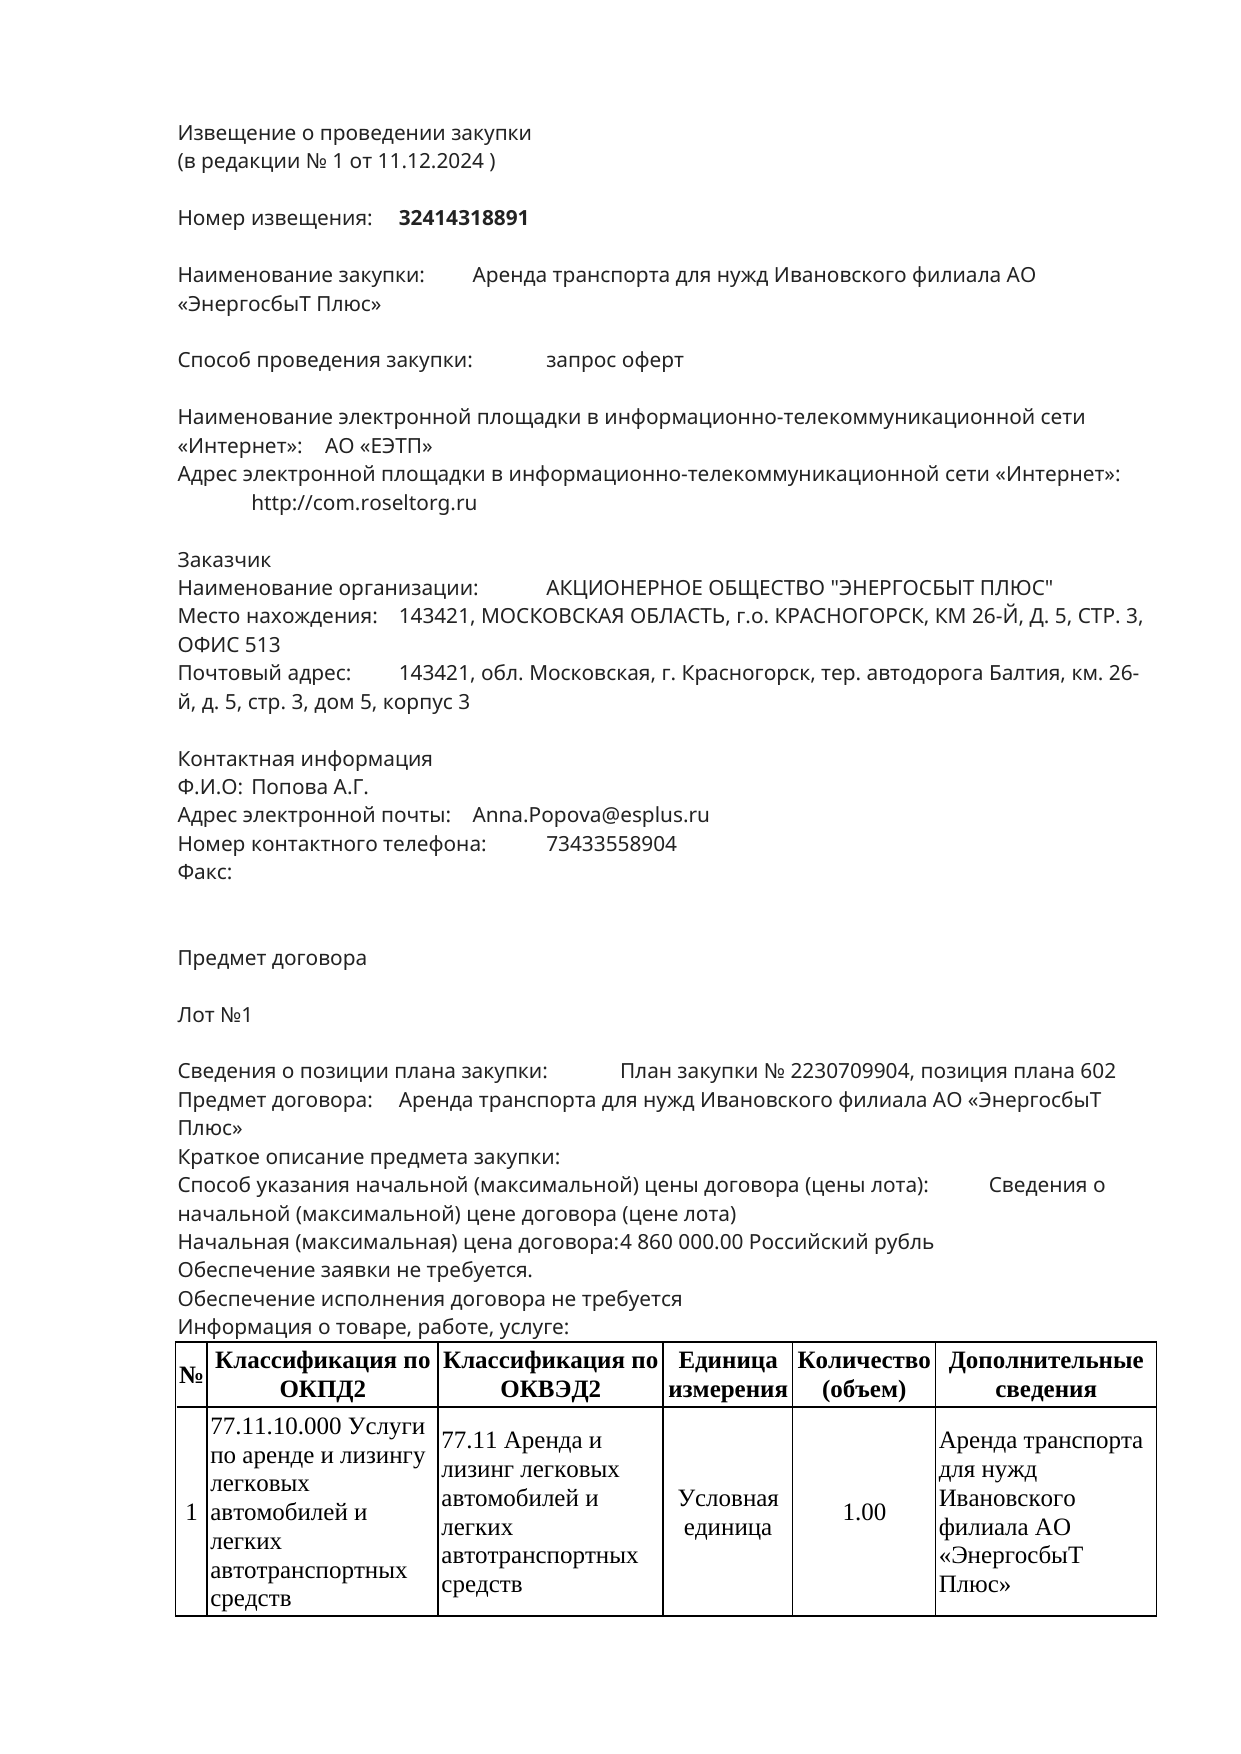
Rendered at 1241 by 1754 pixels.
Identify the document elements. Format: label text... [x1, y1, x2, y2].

text Способ проведения закупки: запрос оферт [177, 346, 1152, 374]
table_header Единица измерения [664, 1343, 792, 1406]
text Информация о товаре, работе, услуге: [177, 1312, 1152, 1341]
text Контактная информация [177, 744, 1152, 772]
text Краткое описание предмета закупки: [177, 1142, 1152, 1170]
text Способ указания начальной (максимальной) цены договора (цены лота): Сведения о начальной (максимальной) цене договора (цене лота) [177, 1170, 1152, 1227]
table_cell 1 [176, 1407, 206, 1615]
text Адрес электронной почты: Anna.Popova@esplus.ru [177, 801, 1152, 829]
text Заказчик [177, 545, 1152, 573]
text Лот №1 [177, 1000, 1152, 1028]
text (в редакции № 1 от 11.12.2024 ) [177, 147, 1152, 175]
table_cell 1.00 [793, 1408, 935, 1615]
text Место нахождения: 143421, МОСКОВСКАЯ ОБЛАСТЬ, г.о. КРАСНОГОРСК, КМ 26-Й, Д. 5, СТР. 3, ОФИС 513 [177, 602, 1152, 658]
text Наименование организации: АКЦИОНЕРНОЕ ОБЩЕСТВО "ЭНЕРГОСБЫТ ПЛЮС" [177, 573, 1152, 602]
text Номер контактного телефона: 73433558904 [177, 829, 1152, 857]
text Сведения о позиции плана закупки: План закупки № 2230709904, позиция плана 602 [177, 1057, 1152, 1085]
table_header Классификация по ОКПД2 [208, 1343, 437, 1406]
text Почтовый адрес: 143421, обл. Московская, г. Красногорск, тер. автодорога Балтия, км. 26-й, д. 5, стр. 3, дом 5, корпус 3 [177, 658, 1152, 715]
text Обеспечение исполнения договора не требуется [177, 1284, 1152, 1312]
table_header Дополнительные сведения [936, 1343, 1156, 1406]
text Предмет договора [177, 943, 1152, 971]
table_header № [176, 1343, 206, 1406]
table_header Классификация по ОКВЭД2 [439, 1343, 662, 1406]
table_cell 77.11.10.000 Услуги по аренде и лизингу легковых автомобилей и легких автотранспортных средств [208, 1408, 437, 1615]
text Начальная (максимальная) цена договора: 4 860 000.00 Российский рубль [177, 1227, 1152, 1256]
text Адрес электронной площадки в информационно-телекоммуникационной сети «Интернет»: http://com.roseltorg.ru [177, 459, 1152, 516]
table_cell Условная единица [664, 1408, 792, 1615]
text Ф.И.О: Попова А.Г. [177, 772, 1152, 801]
text Наименование электронной площадки в информационно-телекоммуникационной сети «Интернет»: АО «ЕЭТП» [177, 402, 1152, 459]
text Предмет договора: Аренда транспорта для нужд Ивановского филиала АО «ЭнергосбыТ Плюс» [177, 1085, 1152, 1142]
table_cell Аренда транспорта для нужд Ивановского филиала АО «ЭнергосбыТ Плюс» [936, 1408, 1156, 1615]
text Наименование закупки: Аренда транспорта для нужд Ивановского филиала АО «ЭнергосбыТ Плюс» [177, 260, 1152, 317]
text Извещение о проведении закупки [177, 118, 1152, 147]
text Номер извещения: 32414318891 [177, 203, 1152, 232]
table_header Количество (объем) [793, 1343, 935, 1406]
text Факс: [177, 857, 1152, 886]
table_cell 77.11 Аренда и лизинг легковых автомобилей и легких автотранспортных средств [439, 1408, 662, 1615]
text Обеспечение заявки не требуется. [177, 1256, 1152, 1284]
